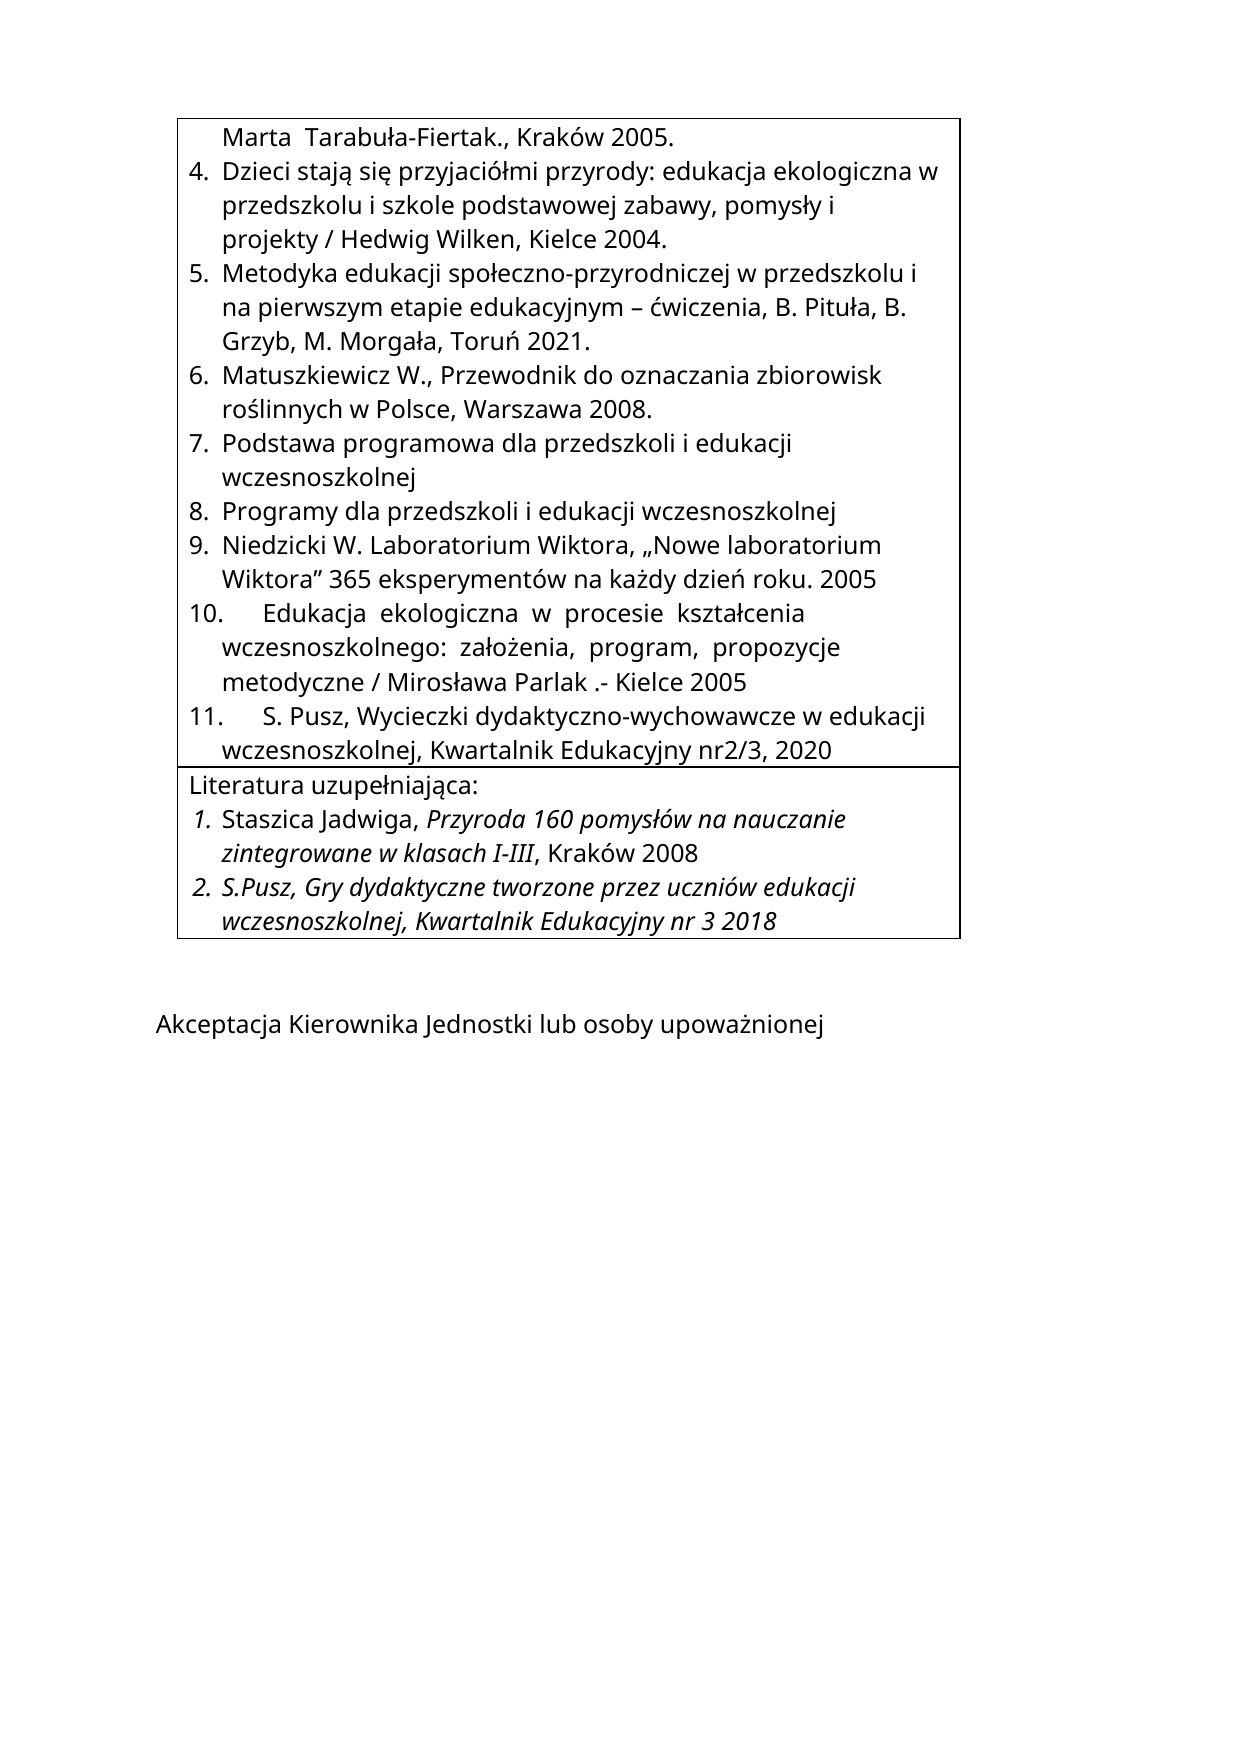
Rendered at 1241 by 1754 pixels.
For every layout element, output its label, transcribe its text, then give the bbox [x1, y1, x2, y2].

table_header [178, 119, 959, 766]
table_cell Literatura uzupełniająca: Staszica Jadwiga, Przyroda 160 pomysłów na nauczanie zintegrowane w klasach I-III, Kraków 2008 S.Pusz, Gry dydaktyczne tworzone przez uczniów edukacji wczesnoszkolnej, Kwartalnik Edukacyjny nr 3 2018 [178, 768, 959, 938]
text Akceptacja Kierownika Jednostki lub osoby upoważnionej [156, 1007, 1122, 1041]
